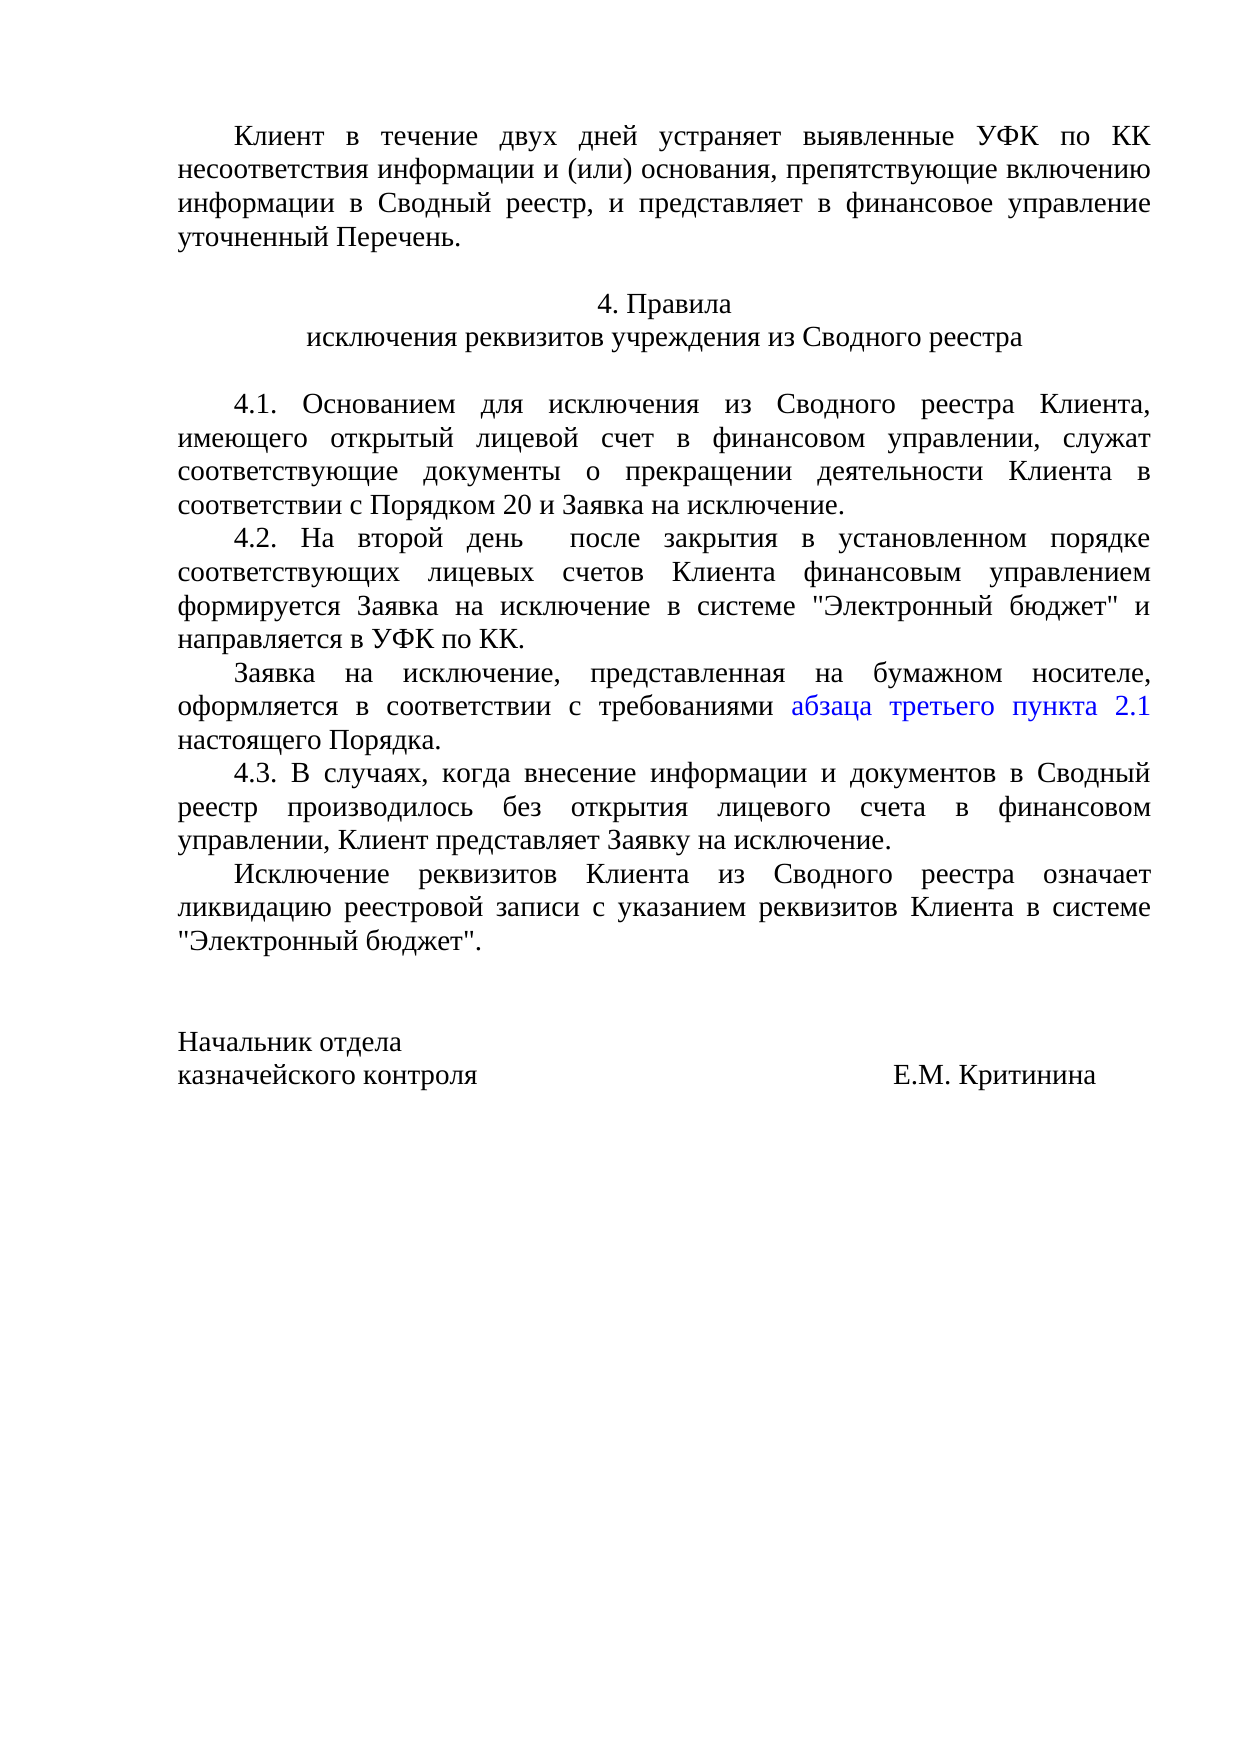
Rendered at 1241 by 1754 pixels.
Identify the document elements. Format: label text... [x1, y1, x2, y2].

text Исключение реквизитов Клиента из Сводного реестра означает ликвидацию реестровой записи с указанием реквизитов Клиента в системе "Электронный бюджет". [177, 856, 1152, 957]
text Клиент в течение двух дней устраняет выявленные УФК по КК несоответствия информации и (или) основания, препятствующие включению информации в Сводный реестр, и представляет в финансовое управление уточненный Перечень. [177, 118, 1152, 252]
text Заявка на исключение, представленная на бумажном носителе, оформляется в соответствии с требованиями абзаца третьего пункта 2.1 настоящего Порядка. [177, 655, 1152, 755]
text 4.1. Основанием для исключения из Сводного реестра Клиента, имеющего открытый лицевой счет в финансовом управлении, служат соответствующие документы о прекращении деятельности Клиента в соответствии с Порядком 20 и Заявка на исключение. [177, 386, 1152, 521]
title исключения реквизитов учреждения из Сводного реестра [177, 319, 1152, 353]
title 4. Правила [177, 286, 1152, 319]
text Начальник отдела [177, 1024, 1152, 1057]
text 4.2. На второй день после закрытия в установленном порядке соответствующих лицевых счетов Клиента финансовым управлением формируется Заявка на исключение в системе "Электронный бюджет" и направляется в УФК по КК. [177, 521, 1152, 655]
text казначейского контроля Е.М. Критинина [177, 1057, 1152, 1091]
text 4.3. В случаях, когда внесение информации и документов в Сводный реестр производилось без открытия лицевого счета в финансовом управлении, Клиент представляет Заявку на исключение. [177, 755, 1152, 856]
